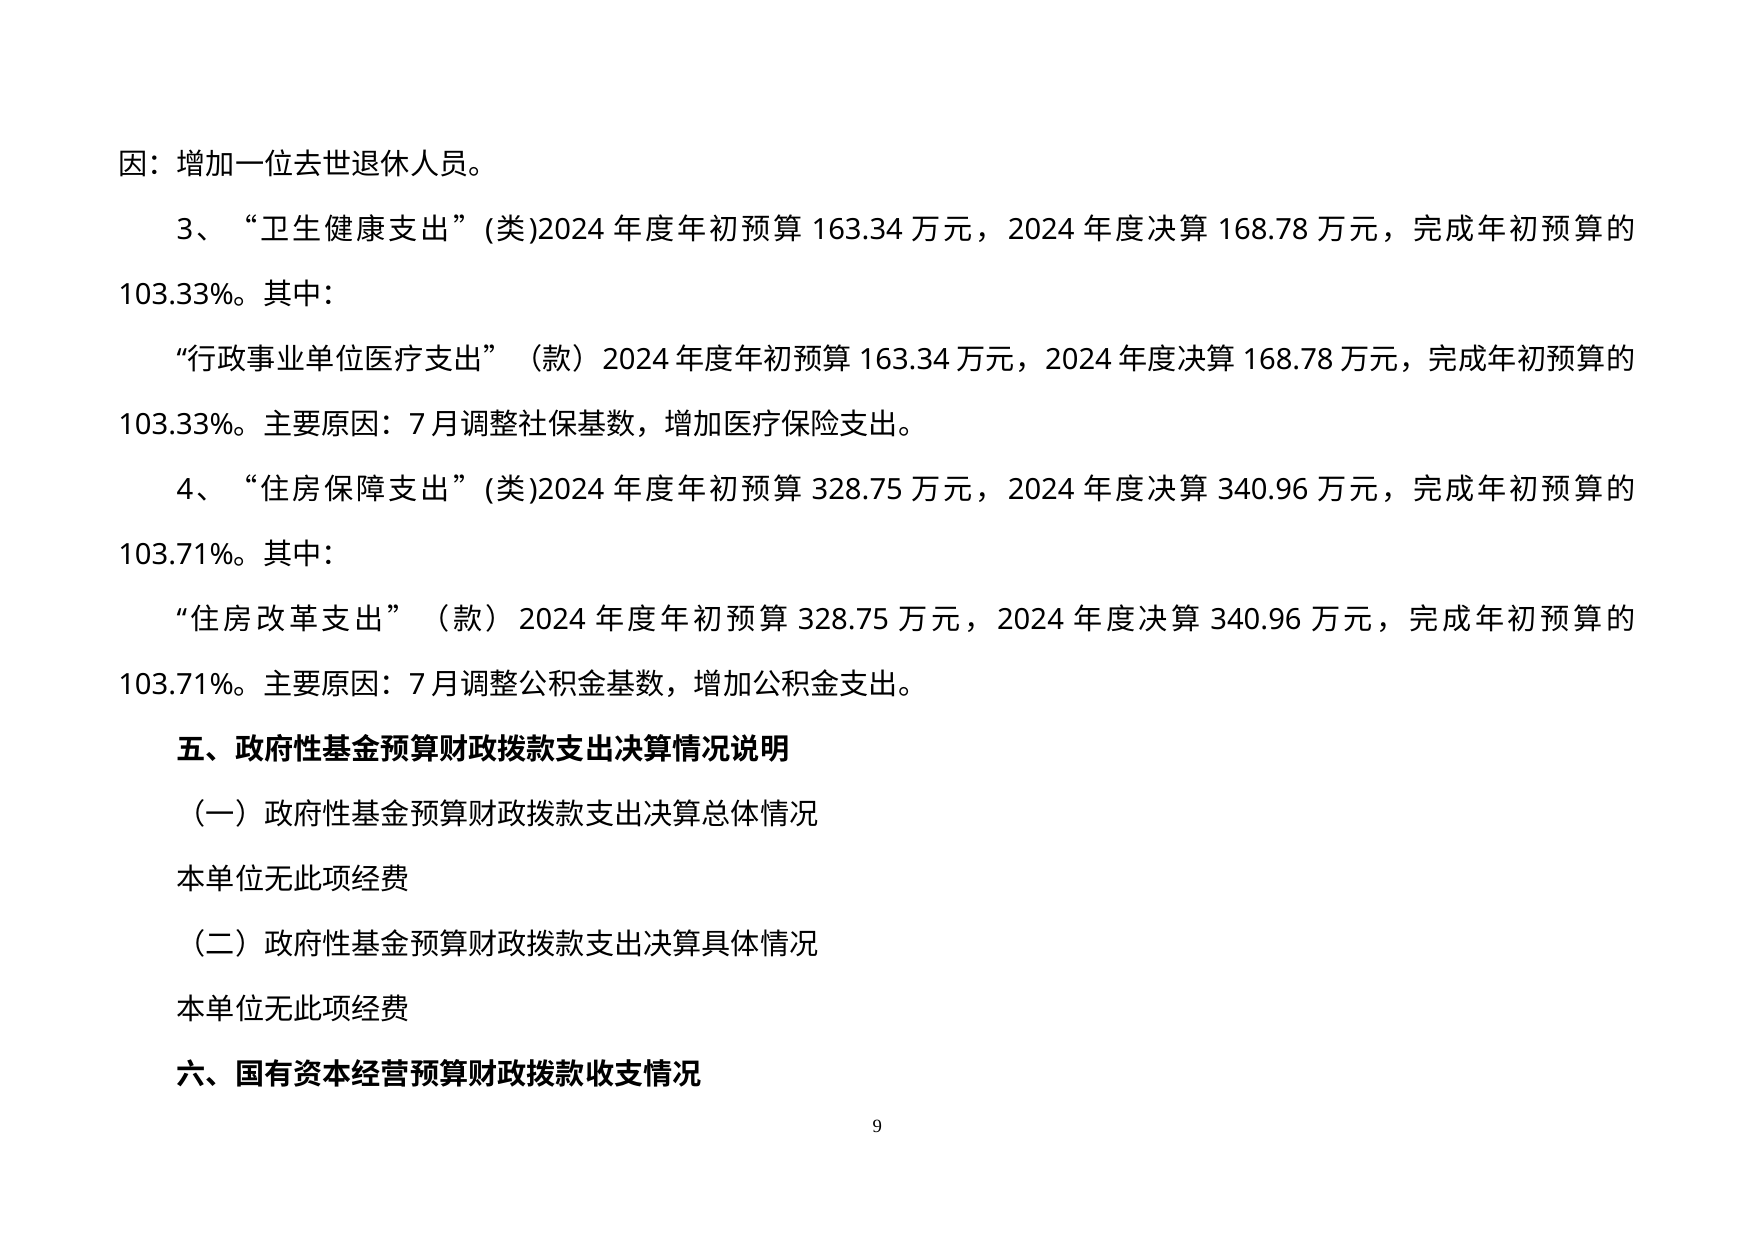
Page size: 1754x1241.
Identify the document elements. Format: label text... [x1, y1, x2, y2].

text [118, 129, 1636, 194]
text 本单位无此项经费 [118, 844, 1636, 909]
text “住房改革支出”（款）2024年度年初预算328.75万元，2024年度决算340.96万元，完成年初预算的103.71%。主要原因：7月调整公积金基数，增加公积金支出。 [118, 584, 1636, 714]
text 本单位无此项经费 [118, 974, 1636, 1039]
text 3、“卫生健康支出”(类)2024年度年初预算163.34万元，2024年度决算168.78万元，完成年初预算的103.33%。其中： [118, 194, 1636, 324]
text （二）政府性基金预算财政拨款支出决算具体情况 [118, 909, 1636, 974]
text 六、国有资本经营预算财政拨款收支情况 [118, 1039, 1636, 1104]
text 五、政府性基金预算财政拨款支出决算情况说明 [118, 714, 1636, 779]
text “行政事业单位医疗支出”（款）2024年度年初预算163.34万元，2024年度决算168.78万元，完成年初预算的103.33%。主要原因：7月调整社保基数，增加医疗保险支出。 [118, 324, 1636, 454]
text 4、“住房保障支出”(类)2024年度年初预算328.75万元，2024年度决算340.96万元，完成年初预算的103.71%。其中： [118, 454, 1636, 584]
text （一）政府性基金预算财政拨款支出决算总体情况 [118, 779, 1636, 844]
